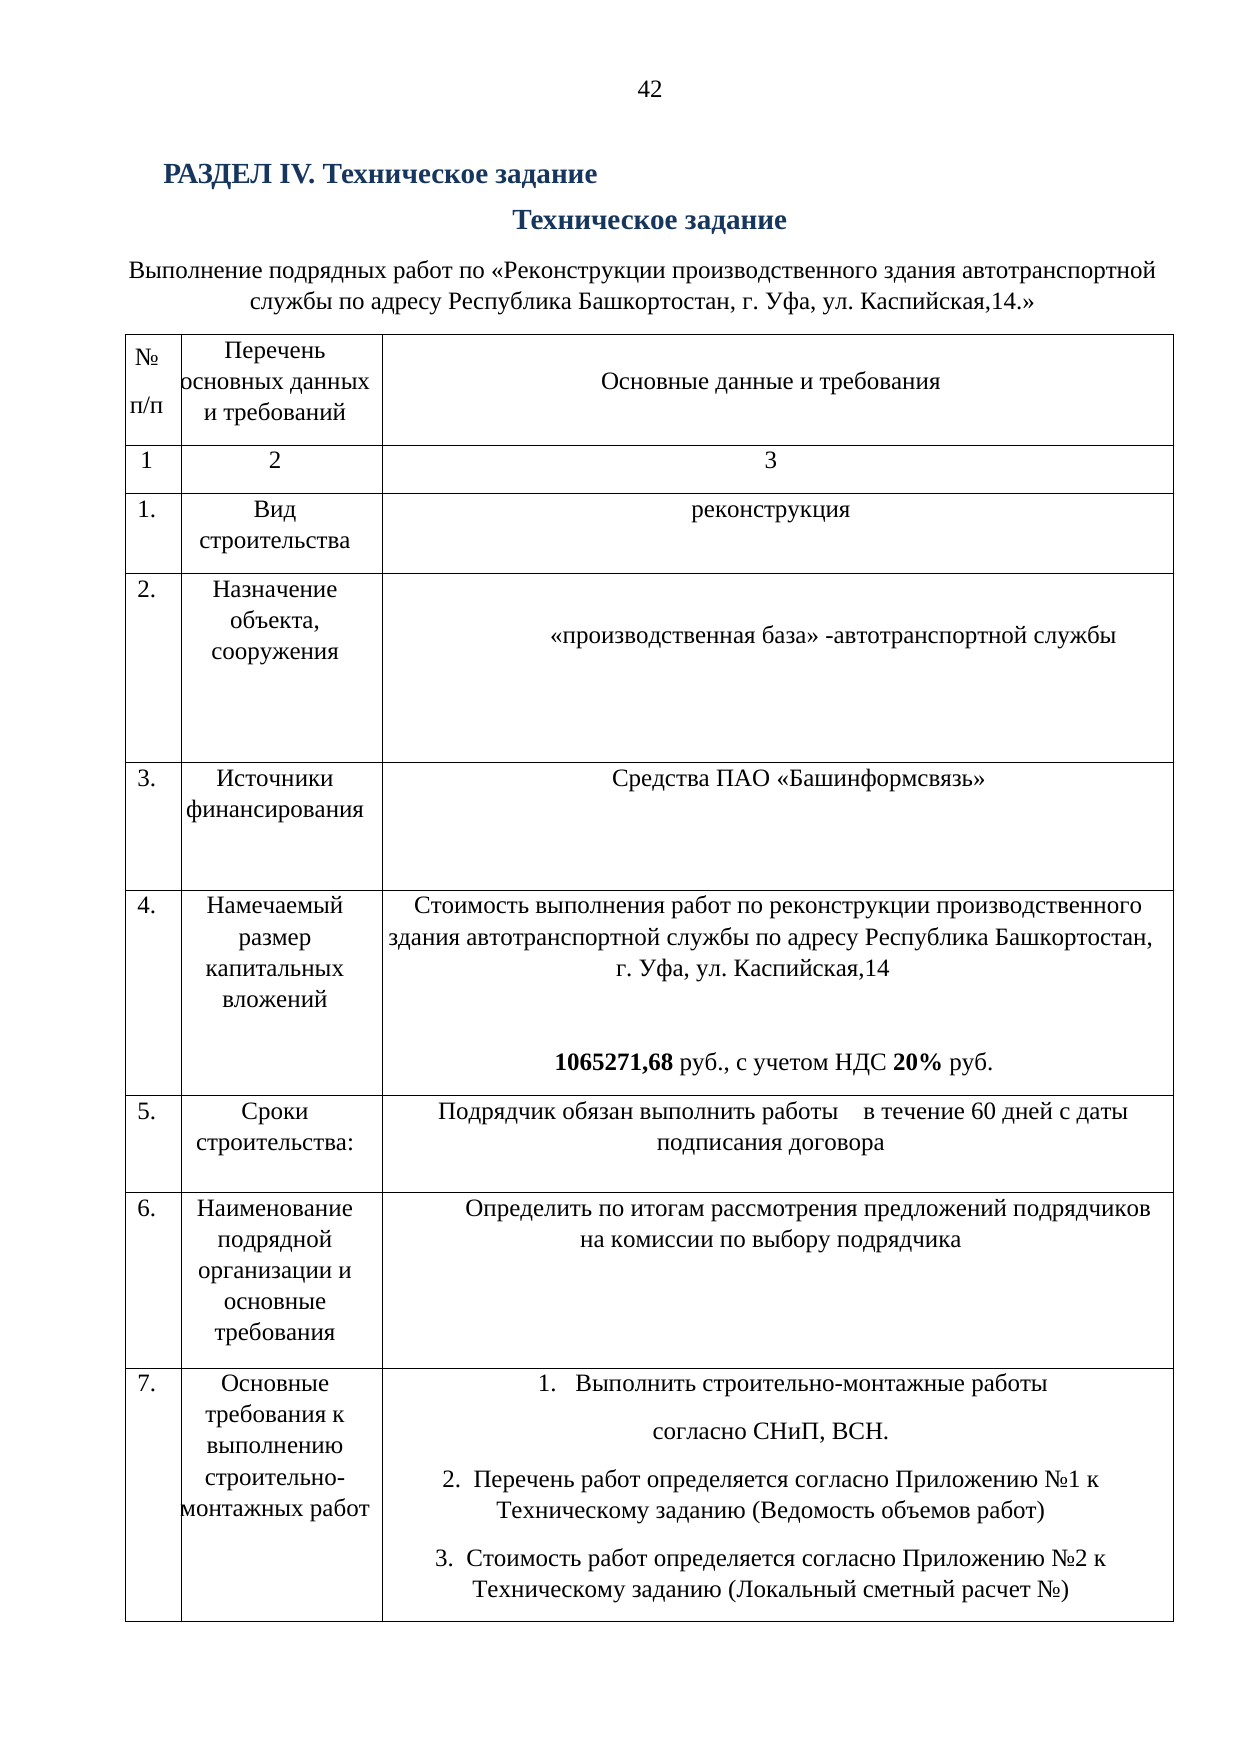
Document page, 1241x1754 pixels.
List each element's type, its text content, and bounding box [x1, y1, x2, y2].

table_cell 2 [182, 446, 382, 493]
table_cell Подрядчик обязан выполнить работы в течение 60 дней с даты подписания договора [383, 1096, 1173, 1192]
table_cell реконструкция [383, 494, 1173, 573]
table_cell 5. [126, 1096, 181, 1192]
text РАЗДЕЛ IV. Техническое задание [163, 156, 1181, 190]
table_cell Намечаемый размер капитальных вложений [182, 891, 382, 1095]
table_cell 1 [126, 446, 181, 493]
table_cell 2. [126, 574, 181, 762]
text Техническое задание [118, 202, 1181, 236]
table_cell 1. [126, 494, 181, 573]
table_cell Назначение объекта, сооружения [182, 574, 382, 762]
table_cell 3. [126, 763, 181, 889]
table_cell Определить по итогам рассмотрения предложений подрядчиков на комиссии по выбору подрядчика [383, 1193, 1173, 1367]
table_cell Средства ПАО «Башинформсвязь» [383, 763, 1173, 889]
table_cell «производственная база» -автотранспортной службы [383, 574, 1173, 762]
table_cell Сроки строительства: [182, 1096, 382, 1192]
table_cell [383, 1369, 1173, 1621]
table_cell 3 [383, 446, 1173, 493]
table_cell 7. [126, 1369, 181, 1621]
table_cell Вид строительства [182, 494, 382, 573]
table_cell Наименование подрядной организации и основные требования [182, 1193, 382, 1367]
table_cell Стоимость выполнения работ по реконструкции производственного здания автотранспортной службы по адресу Республика Башкортостан, г. Уфа, ул. Каспийская,14 1065271,68 руб., с учетом НДС 20% руб. [383, 891, 1173, 1095]
table_header Перечень основных данных и требований [182, 335, 382, 444]
table_header № п/п [126, 335, 181, 444]
table_cell Источники финансирования [182, 763, 382, 889]
text Выполнение подрядных работ по «Реконструкции производственного здания автотранспортной службы по адресу Республика Башкортостан, г. Уфа, ул. Каспийская,14.» [103, 255, 1181, 315]
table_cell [182, 1369, 382, 1621]
table_cell 4. [126, 891, 181, 1095]
table_cell 6. [126, 1193, 181, 1367]
table_header Основные данные и требования [383, 335, 1173, 444]
